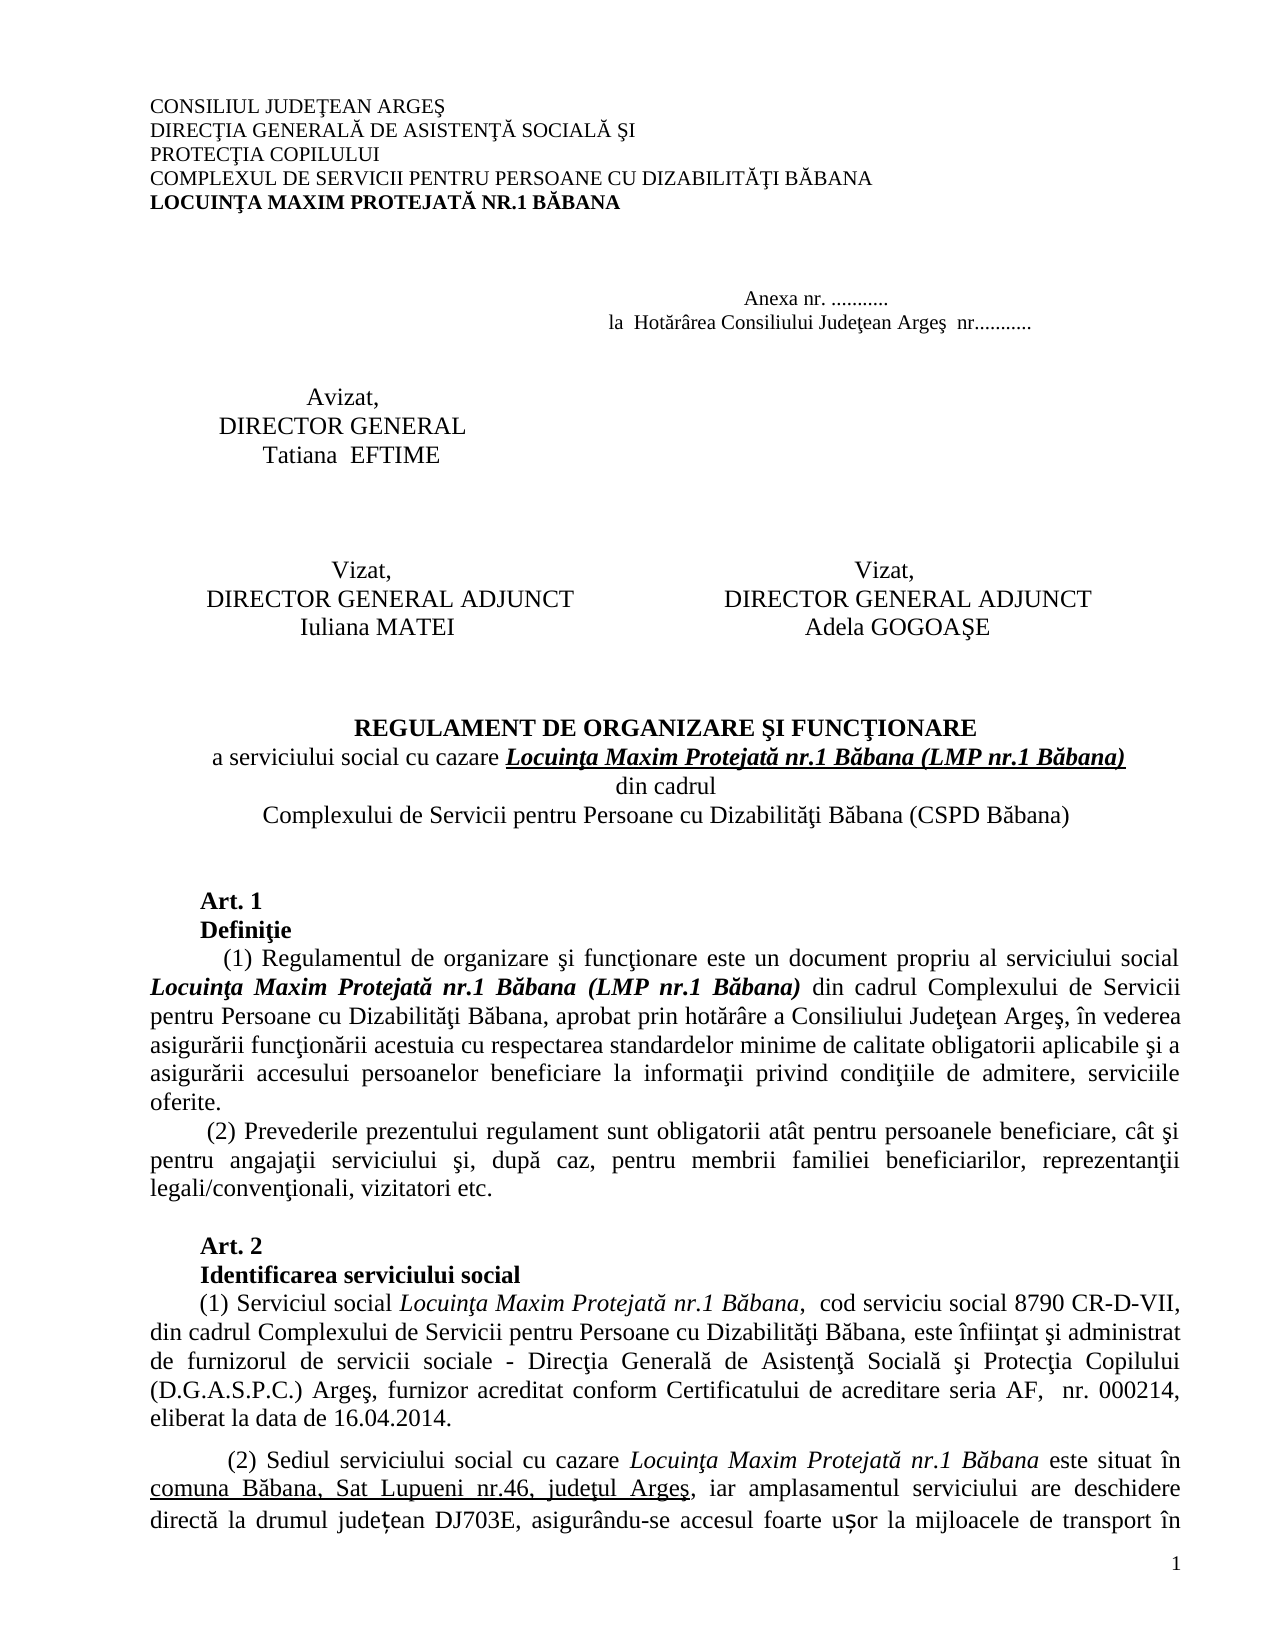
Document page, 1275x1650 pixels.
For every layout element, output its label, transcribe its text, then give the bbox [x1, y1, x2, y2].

text Complexului de Servicii pentru Persoane cu Dizabilităţi Băbana (CSPD Băbana) [150, 800, 1181, 828]
text la Hotărârea Consiliului Judeţean Argeş nr........... [337, 310, 1181, 334]
text a serviciului social cu cazare Locuinţa Maxim Protejată nr.1 Băbana (LMP nr.1 Băbana) [150, 742, 1181, 771]
text Identificarea serviciului social [150, 1260, 1181, 1288]
text Avizat, [150, 382, 1144, 411]
text Vizat, Vizat, [150, 555, 1144, 584]
text COMPLEXUL DE SERVICII PENTRU PERSOANE CU DIZABILITĂŢI BĂBANA [150, 166, 1066, 190]
text (2) Prevederile prezentului regulament sunt obligatorii atât pentru persoanele beneficiare, cât şi pentru angajaţii serviciului şi, după caz, pentru membrii familiei beneficiarilor, reprezentanţii legali/convenţionali, vizitatori etc. [150, 1116, 1181, 1202]
text DIRECŢIA GENERALĂ DE ASISTENŢĂ SOCIALĂ ŞI [150, 118, 1066, 142]
text Art. 1 [150, 886, 1181, 915]
text Anexa nr. ........... [337, 286, 1181, 310]
text PROTECŢIA COPILULUI [150, 142, 1019, 166]
text CONSILIUL JUDEŢEAN ARGEŞ [150, 94, 1066, 118]
text DIRECTOR GENERAL [150, 411, 1144, 440]
text Iuliana MATEI Adela GOGOAŞE [150, 612, 1144, 641]
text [150, 1445, 1181, 1536]
text din cadrul [150, 771, 1181, 800]
text LOCUINŢA MAXIM PROTEJATĂ NR.1 BĂBANA [150, 190, 1066, 214]
text Definiţie [150, 915, 1181, 943]
text Art. 2 [150, 1231, 1181, 1260]
text Tatiana EFTIME [150, 440, 1144, 469]
text (1) Regulamentul de organizare şi funcţionare este un document propriu al serviciului social Locuinţa Maxim Protejată nr.1 Băbana (LMP nr.1 Băbana) din cadrul Complexului de Servicii pentru Persoane cu Dizabilităţi Băbana, aprobat prin hotărâre a Consiliului Judeţean Argeş, în vederea asigurării funcţionării acestuia cu respectarea standardelor minime de calitate obligatorii aplicabile şi a asigurării accesului persoanelor beneficiare la informaţii privind condiţiile de admitere, serviciile oferite. [150, 943, 1181, 1116]
text REGULAMENT DE ORGANIZARE ŞI FUNCŢIONARE [150, 713, 1181, 742]
text (1) Serviciul social Locuinţa Maxim Protejată nr.1 Băbana, cod serviciu social 8790 CR-D-VII, din cadrul Complexului de Servicii pentru Persoane cu Dizabilităţi Băbana, este înfiinţat şi administrat de furnizorul de servicii sociale - Direcţia Generală de Asistenţă Socială şi Protecţia Copilului (D.G.A.S.P.C.) Argeş, furnizor acreditat conform Certificatului de acreditare seria AF, nr. 000214, eliberat la data de 16.04.2014. [150, 1288, 1181, 1432]
text DIRECTOR GENERAL ADJUNCT DIRECTOR GENERAL ADJUNCT [150, 584, 1144, 612]
